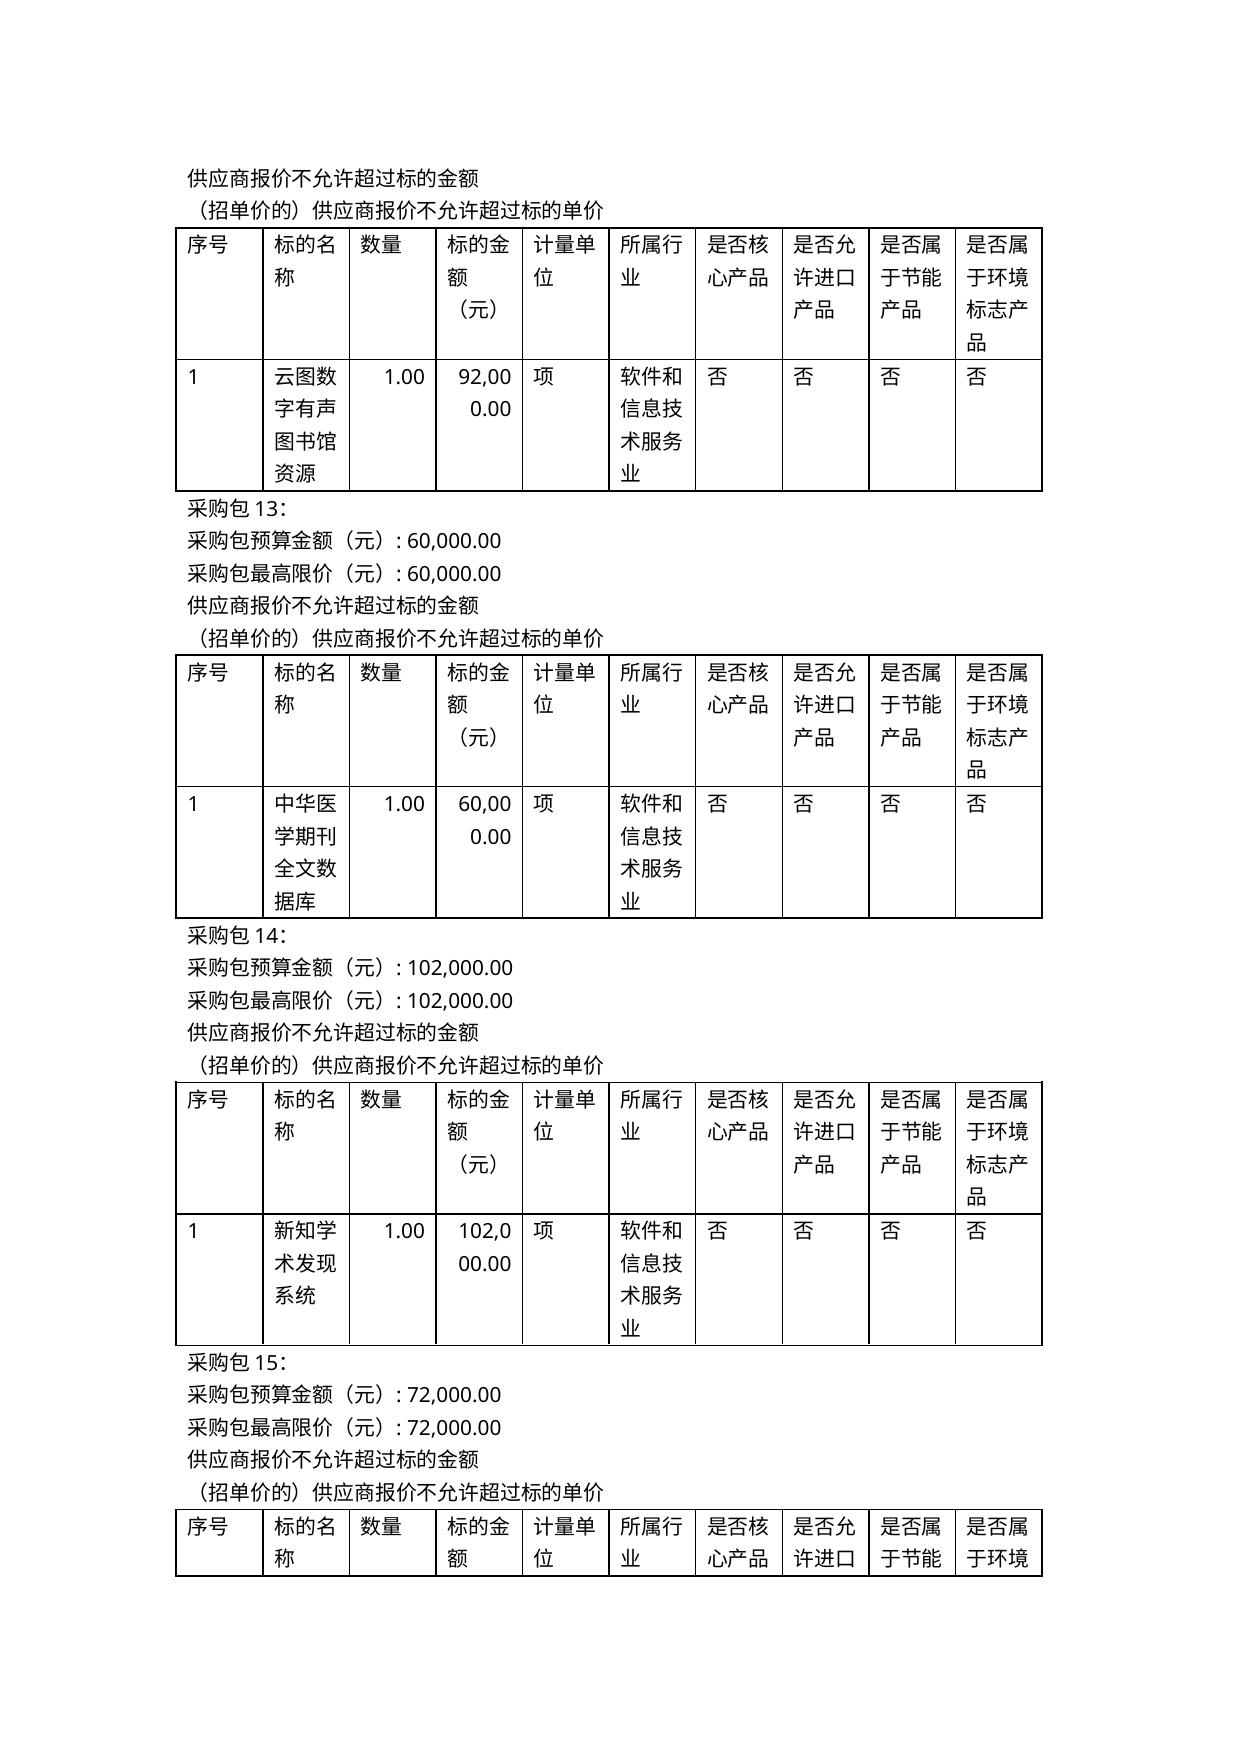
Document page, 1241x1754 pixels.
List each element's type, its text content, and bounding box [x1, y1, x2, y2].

table_cell 否 [870, 1215, 955, 1344]
table_header 标的金额 （元） [437, 1083, 522, 1213]
table_cell 否 [696, 787, 782, 917]
table_header 数量 [350, 1510, 435, 1575]
table_cell 否 [956, 787, 1041, 917]
table_header 计量单位 [523, 1083, 608, 1213]
table_header 计量单位 [523, 229, 608, 358]
table_cell 否 [956, 1215, 1041, 1344]
table_cell 1 [177, 787, 262, 917]
table_header 标的名称 [264, 1510, 349, 1575]
table_header 标的名称 [264, 229, 349, 358]
text 供应商报价不允许超过标的金额 [187, 1443, 1053, 1476]
table_header 是否核心产品 [696, 229, 782, 358]
table_header 是否核心产品 [696, 1510, 782, 1575]
table_cell 否 [783, 1215, 868, 1344]
table_cell 软件和信息技术服务业 [610, 1215, 695, 1344]
table_cell 1 [177, 360, 262, 490]
table_header 是否属于环境标志产品 [956, 1510, 1041, 1575]
text 采购包15： [187, 1346, 1053, 1378]
text 供应商报价不允许超过标的金额 [187, 1016, 1053, 1049]
text 供应商报价不允许超过标的金额 [187, 589, 1053, 622]
text 采购包最高限价（元）: 60,000.00 [187, 557, 1053, 589]
table_header 是否核心产品 [696, 656, 782, 786]
table_header 数量 [350, 656, 435, 786]
table_cell 新知学术发现系统 [264, 1215, 349, 1344]
text 采购包最高限价（元）: 102,000.00 [187, 984, 1053, 1016]
table_header 是否属于环境标志产品 [956, 656, 1041, 786]
table_cell 否 [783, 360, 868, 490]
table_cell 1.00 [350, 1215, 435, 1344]
table_cell 软件和信息技术服务业 [610, 787, 695, 917]
table_header 序号 [177, 229, 262, 358]
table_header 数量 [350, 229, 435, 358]
table_cell 项 [523, 1215, 608, 1344]
table_cell 否 [783, 787, 868, 917]
text （招单价的）供应商报价不允许超过标的单价 [187, 1049, 1053, 1081]
table_cell 软件和信息技术服务业 [610, 360, 695, 490]
table_cell 1.00 [350, 360, 435, 490]
table_header 所属行业 [610, 1083, 695, 1213]
table_header 是否属于环境标志产品 [956, 1083, 1041, 1213]
table_cell 92,000.00 [437, 360, 522, 490]
table_cell 60,000.00 [437, 787, 522, 917]
table_cell 中华医学期刊全文数据库 [264, 787, 349, 917]
table_header 所属行业 [610, 656, 695, 786]
text （招单价的）供应商报价不允许超过标的单价 [187, 1476, 1053, 1508]
text 供应商报价不允许超过标的金额 [187, 162, 1053, 194]
table_header 所属行业 [610, 229, 695, 358]
table_cell 1 [177, 1215, 262, 1344]
table_header 是否属于节能产品 [870, 656, 955, 786]
table_cell 102,000.00 [437, 1215, 522, 1344]
table_header 数量 [350, 1083, 435, 1213]
table_header 计量单位 [523, 1510, 608, 1575]
table_header 序号 [177, 1510, 262, 1575]
table_header 是否属于环境标志产品 [956, 229, 1041, 358]
table_cell 否 [696, 1215, 782, 1344]
table_header 是否核心产品 [696, 1083, 782, 1213]
text 采购包预算金额（元）: 72,000.00 [187, 1378, 1053, 1411]
table_cell 项 [523, 360, 608, 490]
table_header 序号 [177, 1083, 262, 1213]
table_cell 否 [870, 787, 955, 917]
table_cell 项 [523, 787, 608, 917]
text 采购包预算金额（元）: 60,000.00 [187, 524, 1053, 557]
table_header 是否允许进口产品 [783, 1510, 868, 1575]
table_header 标的金额 （元） [437, 229, 522, 358]
table_header 是否允许进口产品 [783, 656, 868, 786]
table_header 计量单位 [523, 656, 608, 786]
text 采购包最高限价（元）: 72,000.00 [187, 1411, 1053, 1443]
table_header 是否属于节能产品 [870, 1083, 955, 1213]
table_header 序号 [177, 656, 262, 786]
table_header 标的金额 （元） [437, 1510, 522, 1575]
table_cell 1.00 [350, 787, 435, 917]
table_header 是否属于节能产品 [870, 229, 955, 358]
table_header 是否允许进口产品 [783, 229, 868, 358]
table_header 标的名称 [264, 656, 349, 786]
table_header 所属行业 [610, 1510, 695, 1575]
table_header 标的名称 [264, 1083, 349, 1213]
table_header 是否允许进口产品 [783, 1083, 868, 1213]
table_cell 云图数字有声图书馆资源 [264, 360, 349, 490]
text 采购包13： [187, 492, 1053, 524]
table_cell 否 [696, 360, 782, 490]
text 采购包预算金额（元）: 102,000.00 [187, 951, 1053, 984]
text （招单价的）供应商报价不允许超过标的单价 [187, 622, 1053, 654]
table_cell 否 [870, 360, 955, 490]
table_header 是否属于节能产品 [870, 1510, 955, 1575]
text （招单价的）供应商报价不允许超过标的单价 [187, 194, 1053, 227]
table_cell 否 [956, 360, 1041, 490]
table_header 标的金额 （元） [437, 656, 522, 786]
text 采购包14： [187, 919, 1053, 951]
